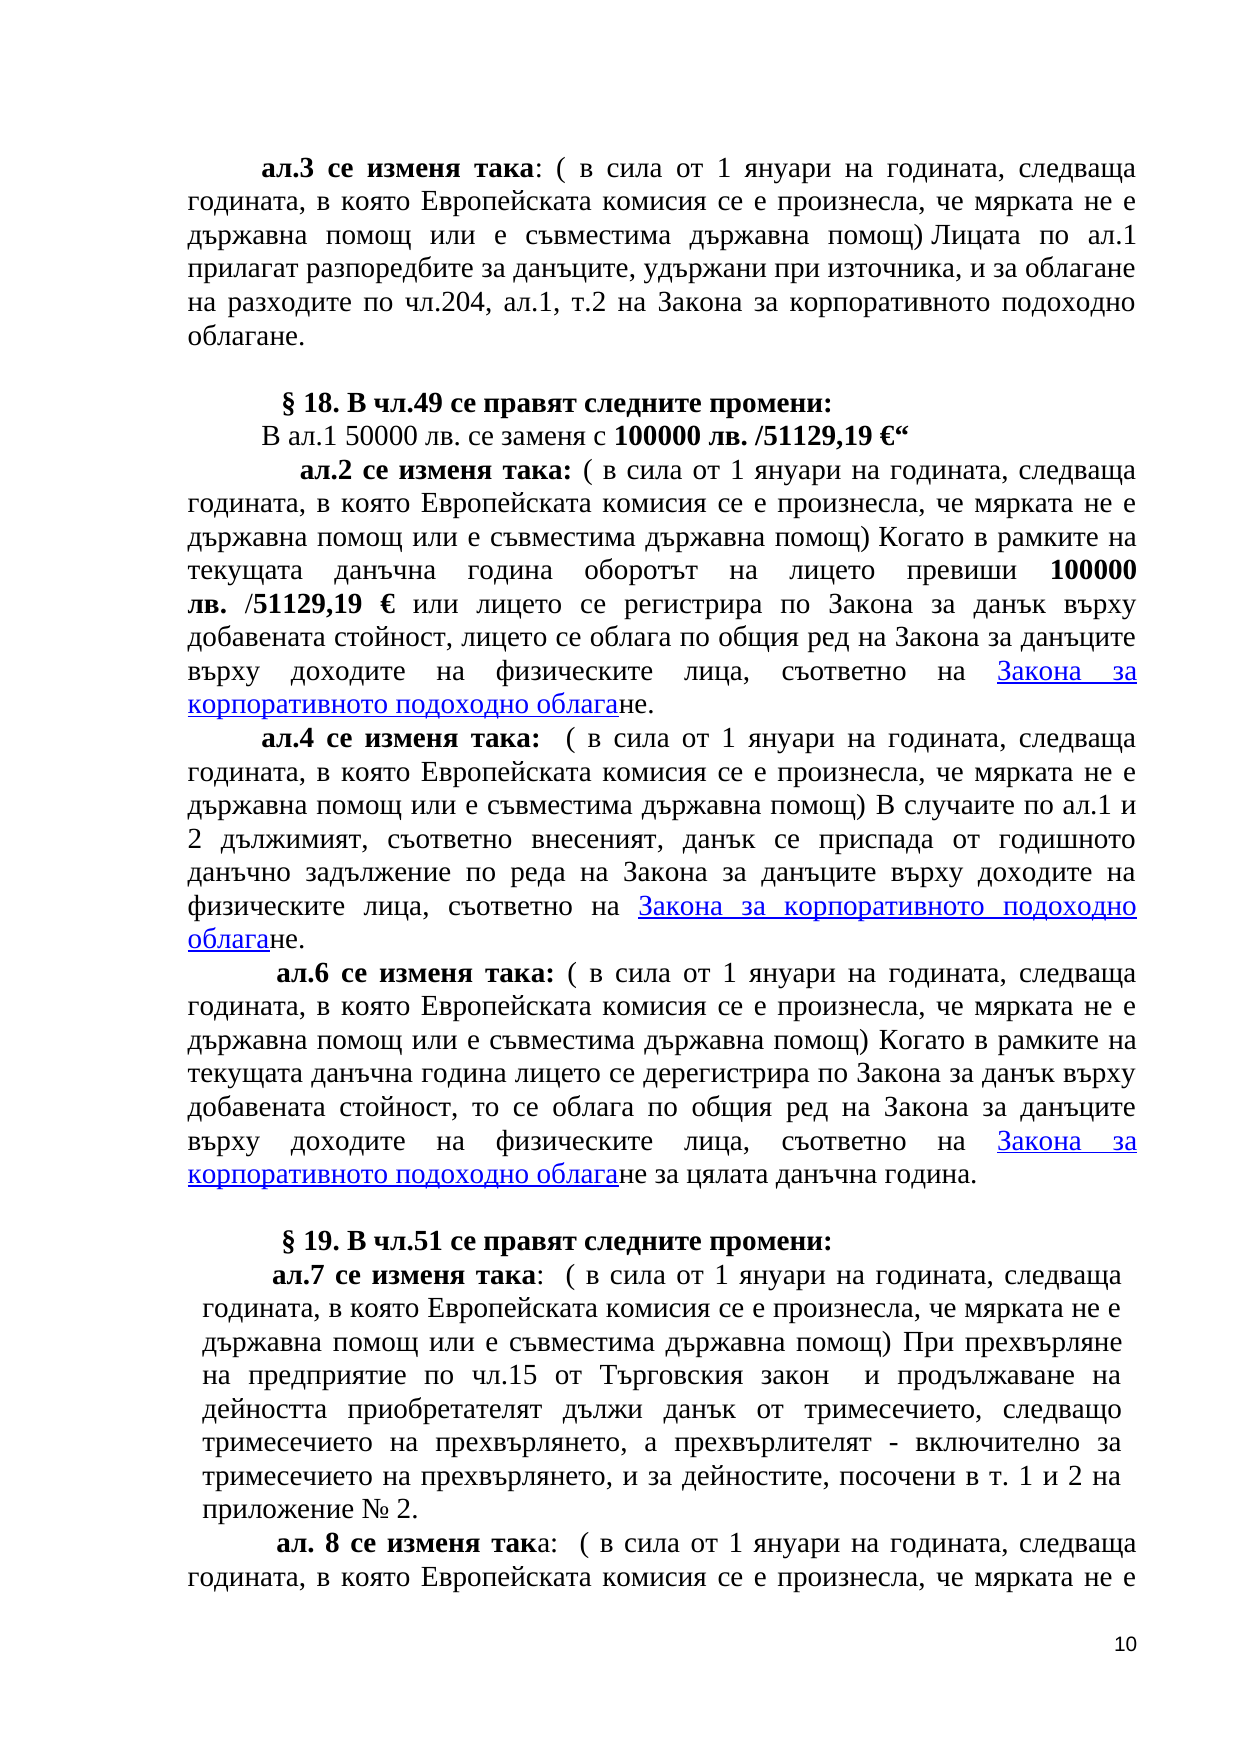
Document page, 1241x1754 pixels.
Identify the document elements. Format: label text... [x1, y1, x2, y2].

text ал.7 се изменя така: ( в сила от 1 януари на годината, следваща годината, в която Европейската комисия се е произнесла, че мярката не е държавна помощ или е съвместима държавна помощ) При прехвърляне на предприятие по чл.15 от Търговския закон и продължаване на дейността приобретателят дължи данък от тримесечието, следващо тримесечието на прехвърлянето, а прехвърлителят - включително за тримесечието на прехвърлянето, и за дейностите, посочени в т. 1 и 2 на приложение № 2. [202, 1257, 1122, 1525]
text ал.6 се изменя така: ( в сила от 1 януари на годината, следваща годината, в която Европейската комисия се е произнесла, че мярката не е държавна помощ или е съвместима държавна помощ) Когато в рамките на текущата данъчна година лицето се дерегистрира по Закона за данък върху добавената стойност, то се облага по общия ред на Закона за данъците върху доходите на физическите лица, съответно на Закона за корпоративното подоходно облагане за цялата данъчна година. [187, 955, 1137, 1190]
text В ал.1 50000 лв. се заменя с 100000 лв. /51129,19 €“ [187, 418, 1137, 452]
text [187, 1525, 1137, 1592]
text ал.2 се изменя така: ( в сила от 1 януари на годината, следваща годината, в която Европейската комисия се е произнесла, че мярката не е държавна помощ или е съвместима държавна помощ) Когато в рамките на текущата данъчна година оборотът на лицето превиши 100000 лв. /51129,19 € или лицето се регистрира по Закона за данък върху добавената стойност, лицето се облага по общия ред на Закона за данъците върху доходите на физическите лица, съответно на Закона за корпоративното подоходно облагане. [187, 452, 1137, 720]
text ал.3 се изменя така: ( в сила от 1 януари на годината, следваща годината, в която Европейската комисия се е произнесла, че мярката не е държавна помощ или е съвместима държавна помощ) Лицата по ал.1 прилагат разпоредбите за данъците, удържани при източника, и за облагане на разходите по чл.204, ал.1, т.2 на Закона за корпоративното подоходно облагане. [187, 150, 1137, 351]
text § 19. В чл.51 се правят следните промени: [187, 1223, 1137, 1257]
text § 18. В чл.49 се правят следните промени: [187, 385, 1137, 418]
text ал.4 се изменя така: ( в сила от 1 януари на годината, следваща годината, в която Европейската комисия се е произнесла, че мярката не е държавна помощ или е съвместима държавна помощ) В случаите по ал.1 и 2 дължимият, съответно внесеният, данък се приспада от годишното данъчно задължение по реда на Закона за данъците върху доходите на физическите лица, съответно на Закона за корпоративното подоходно облагане. [187, 720, 1137, 955]
